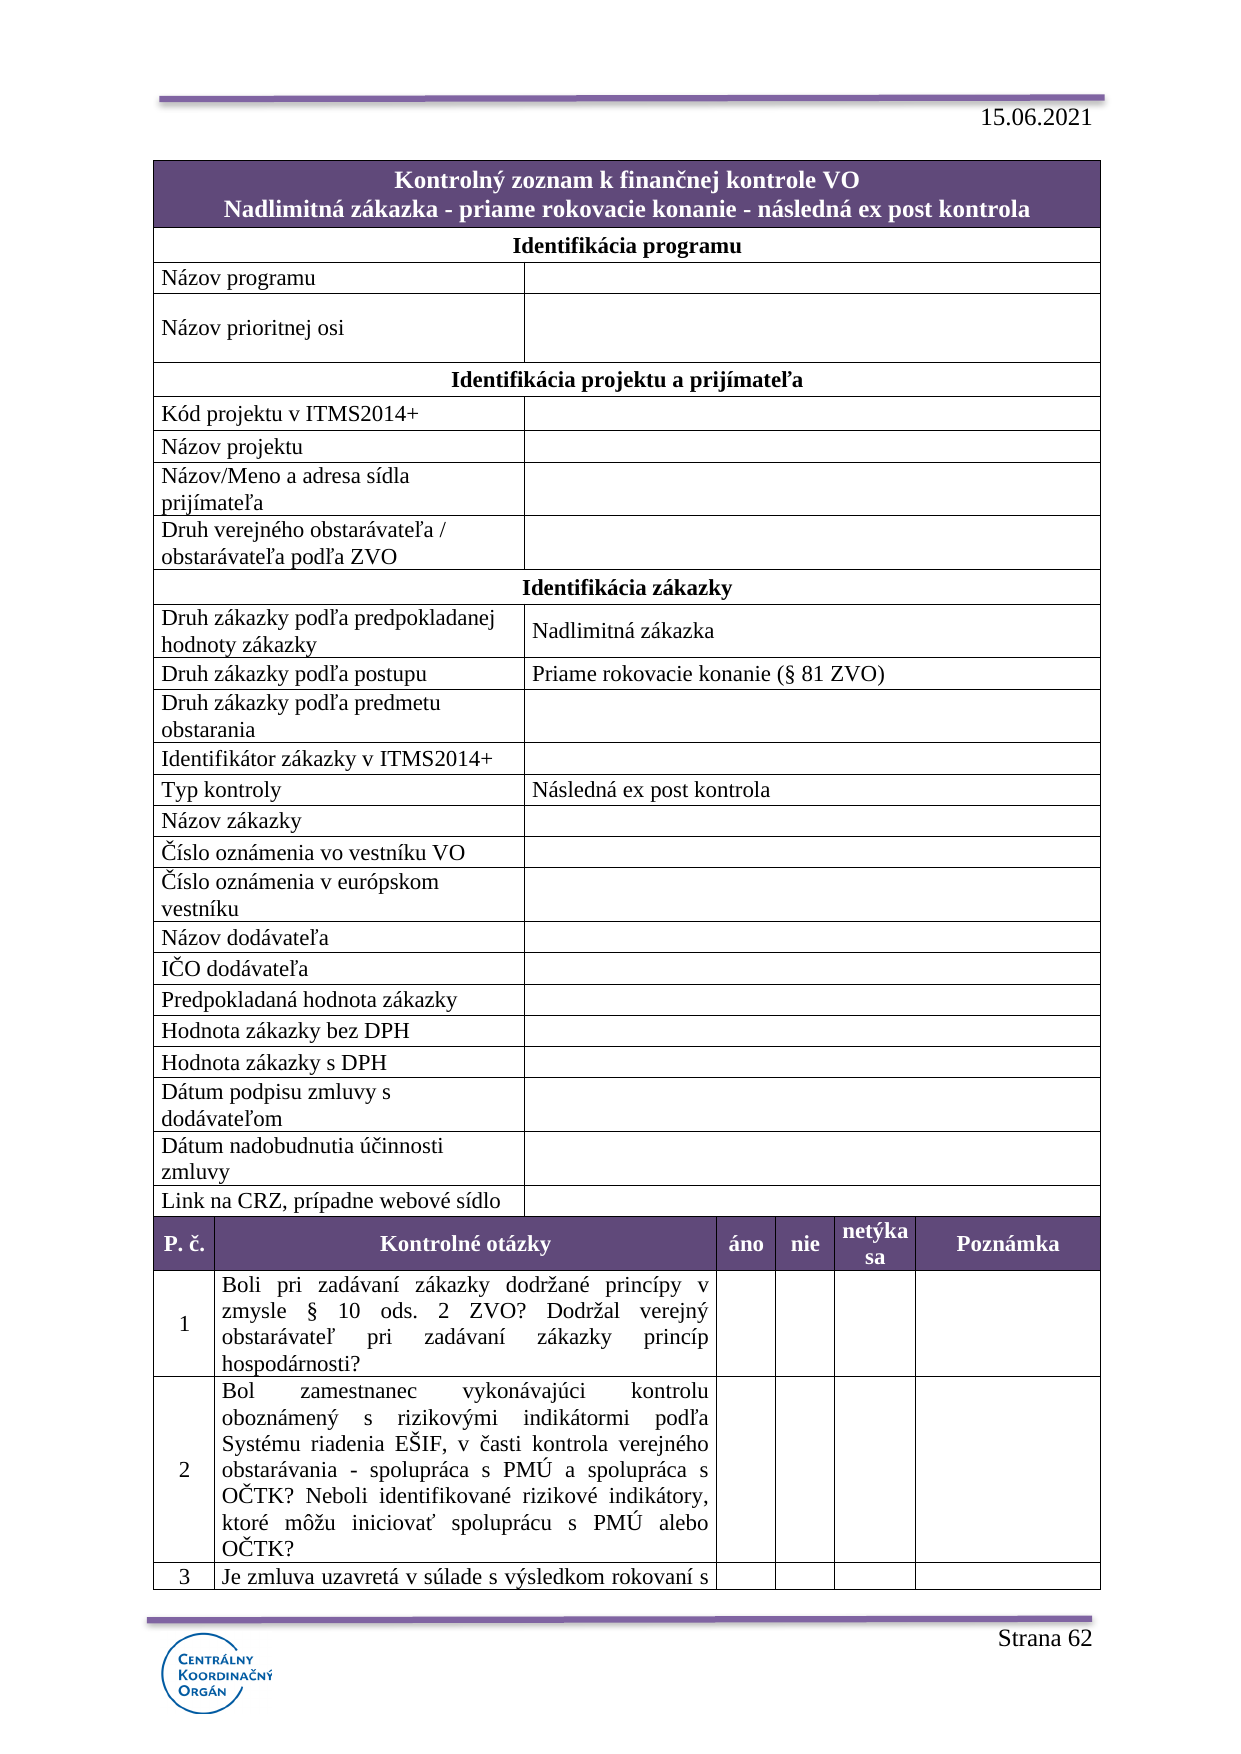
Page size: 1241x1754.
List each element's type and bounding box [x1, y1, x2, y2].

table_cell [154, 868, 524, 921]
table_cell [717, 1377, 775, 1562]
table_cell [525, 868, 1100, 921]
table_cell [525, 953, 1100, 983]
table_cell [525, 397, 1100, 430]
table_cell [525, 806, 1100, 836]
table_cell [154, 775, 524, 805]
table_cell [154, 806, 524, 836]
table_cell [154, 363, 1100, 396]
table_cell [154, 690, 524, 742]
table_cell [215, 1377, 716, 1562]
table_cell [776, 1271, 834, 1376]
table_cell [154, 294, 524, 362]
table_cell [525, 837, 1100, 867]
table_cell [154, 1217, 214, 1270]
picture [159, 1631, 272, 1713]
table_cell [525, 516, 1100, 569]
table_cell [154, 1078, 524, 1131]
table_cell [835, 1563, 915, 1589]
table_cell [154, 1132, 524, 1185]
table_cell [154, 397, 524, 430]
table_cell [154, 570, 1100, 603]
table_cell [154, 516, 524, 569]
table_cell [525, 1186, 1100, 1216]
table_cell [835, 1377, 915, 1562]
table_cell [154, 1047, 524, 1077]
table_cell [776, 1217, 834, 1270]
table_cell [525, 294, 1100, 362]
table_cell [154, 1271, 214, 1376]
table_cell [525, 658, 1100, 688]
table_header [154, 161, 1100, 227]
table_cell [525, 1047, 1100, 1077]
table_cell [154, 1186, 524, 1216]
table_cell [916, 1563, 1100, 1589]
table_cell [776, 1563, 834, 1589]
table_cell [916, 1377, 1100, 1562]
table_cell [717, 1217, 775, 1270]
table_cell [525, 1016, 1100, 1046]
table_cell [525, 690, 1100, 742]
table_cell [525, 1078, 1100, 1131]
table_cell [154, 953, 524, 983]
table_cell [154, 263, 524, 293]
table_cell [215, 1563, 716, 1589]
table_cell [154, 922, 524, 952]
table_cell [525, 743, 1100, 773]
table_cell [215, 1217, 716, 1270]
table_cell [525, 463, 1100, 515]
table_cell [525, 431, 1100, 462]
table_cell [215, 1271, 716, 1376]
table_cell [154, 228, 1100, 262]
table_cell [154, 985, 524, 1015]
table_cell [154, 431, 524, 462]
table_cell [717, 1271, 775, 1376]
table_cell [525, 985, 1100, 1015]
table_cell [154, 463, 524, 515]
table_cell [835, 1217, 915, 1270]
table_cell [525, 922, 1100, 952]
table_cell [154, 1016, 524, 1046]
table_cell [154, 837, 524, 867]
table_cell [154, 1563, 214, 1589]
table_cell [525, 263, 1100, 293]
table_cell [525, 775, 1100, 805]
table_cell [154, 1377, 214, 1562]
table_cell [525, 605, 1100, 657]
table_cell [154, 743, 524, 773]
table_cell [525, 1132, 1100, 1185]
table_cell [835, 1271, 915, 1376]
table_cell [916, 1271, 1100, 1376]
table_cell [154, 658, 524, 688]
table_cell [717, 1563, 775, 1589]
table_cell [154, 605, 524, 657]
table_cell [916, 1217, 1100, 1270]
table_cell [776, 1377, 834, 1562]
